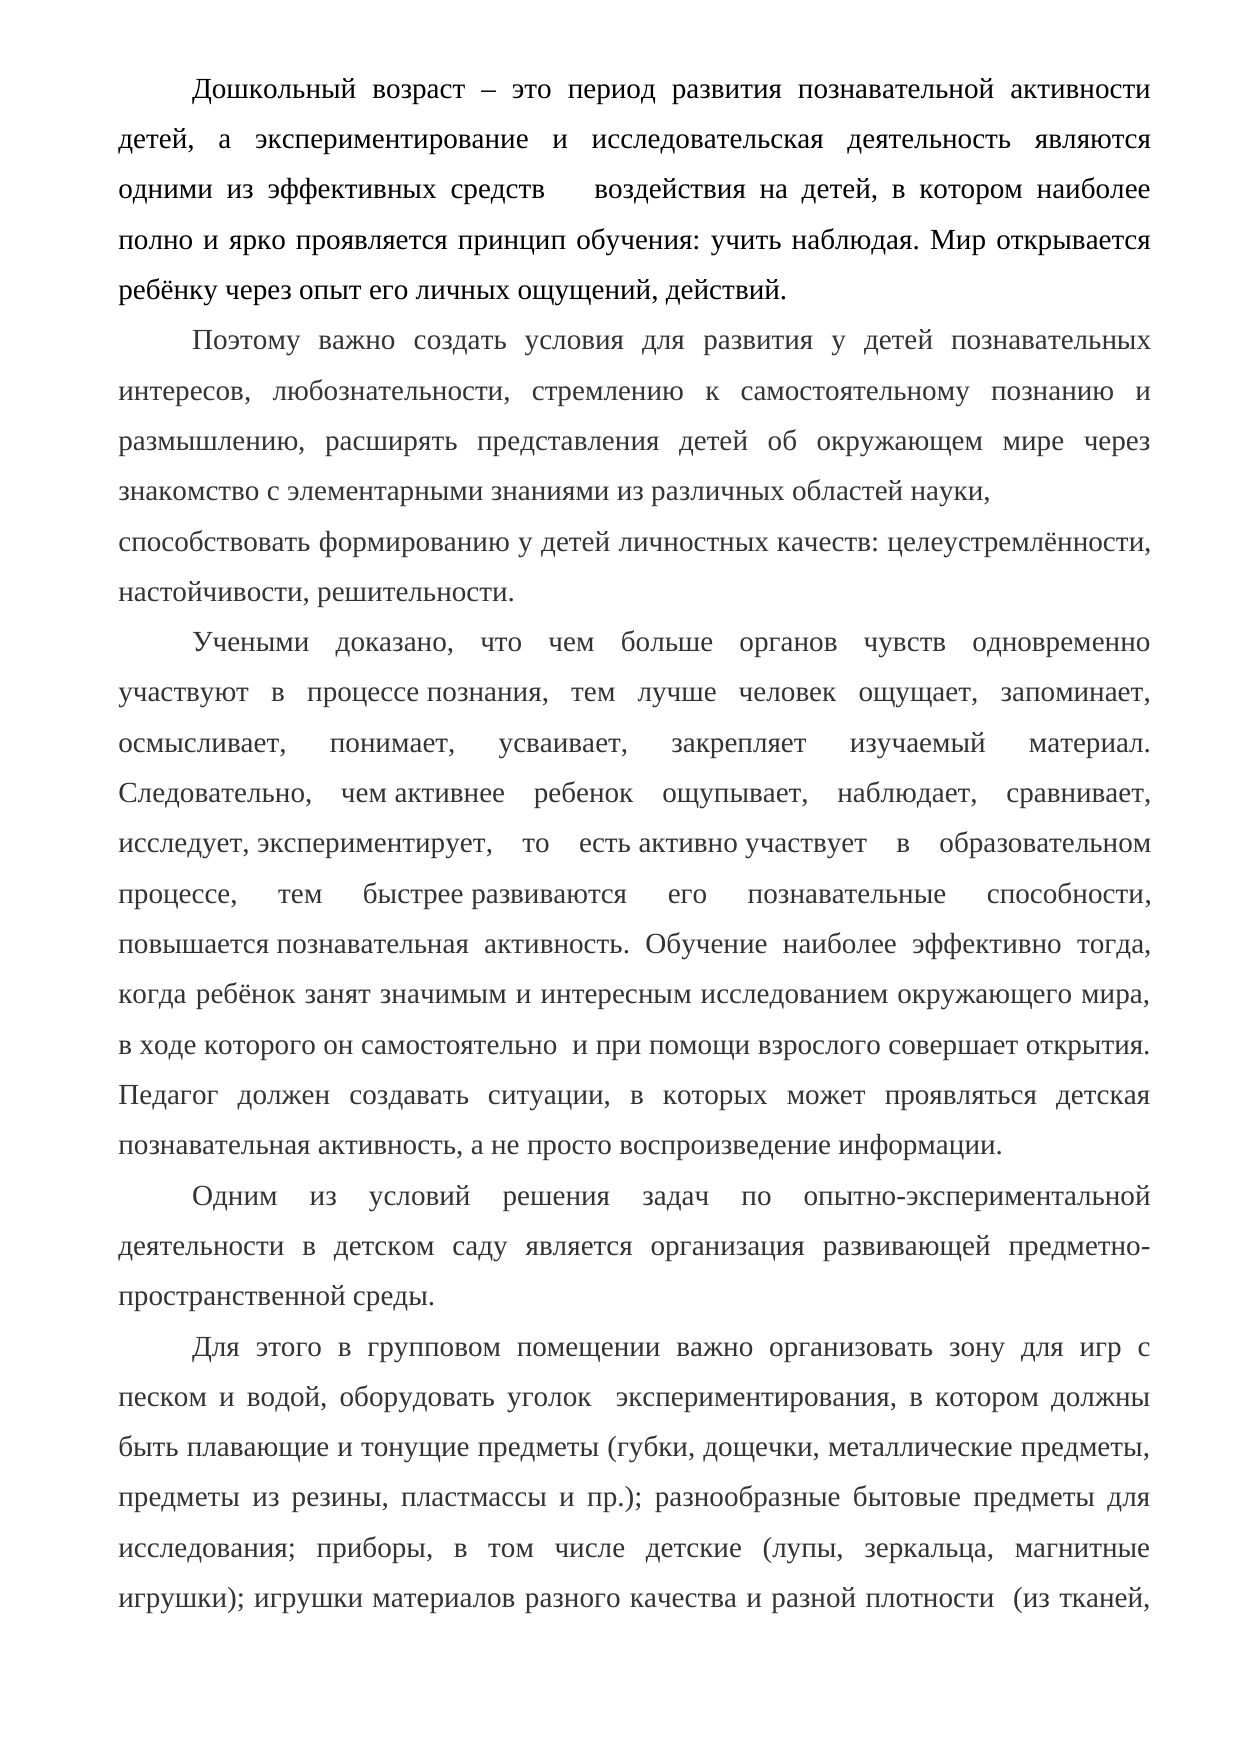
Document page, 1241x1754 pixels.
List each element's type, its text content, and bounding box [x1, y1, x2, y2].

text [118, 1329, 1152, 1614]
text способствовать формированию у детей личностных качеств: целеустремлённости, настойчивости, решительности. [118, 524, 1152, 607]
text Одним из условий решения задач по опытно-экспериментальной деятельности в детском саду является организация развивающей предметно-пространственной среды. [118, 1178, 1152, 1312]
text Учеными доказано, что чем больше органов чувств одновременно участвуют в процессе познания, тем лучше человек ощущает, запоминает, осмысливает, понимает, усваивает, закрепляет изучаемый материал. Следовательно, чем активнее ребенок ощупывает, наблюдает, сравнивает, исследует, экспериментирует, то есть активно участвует в образовательном процессе, тем быстрее развиваются его познавательные способности, повышается познавательная активность. Обучение наиболее эффективно тогда, когда ребёнок занят значимым и интересным исследованием окружающего мира, в ходе которого он самостоятельно и при помощи взрослого совершает открытия. Педагог должен создавать ситуации, в которых может проявляться детская познавательная активность, а не просто воспроизведение информации. [118, 624, 1152, 1161]
text Поэтому важно создать условия для развития у детей познавательных интересов, любознательности, стремлению к самостоятельному познанию и размышлению, расширять представления детей об окружающем мире через знакомство с элементарными знаниями из различных областей науки, [118, 322, 1152, 507]
text Дошкольный возраст – это период развития познавательной активности детей, а экспериментирование и исследовательская деятельность являются одними из эффективных средств воздействия на детей, в котором наиболее полно и ярко проявляется принцип обучения: учить наблюдая. Мир открывается ребёнку через опыт его личных ощущений, действий. [118, 71, 1152, 306]
